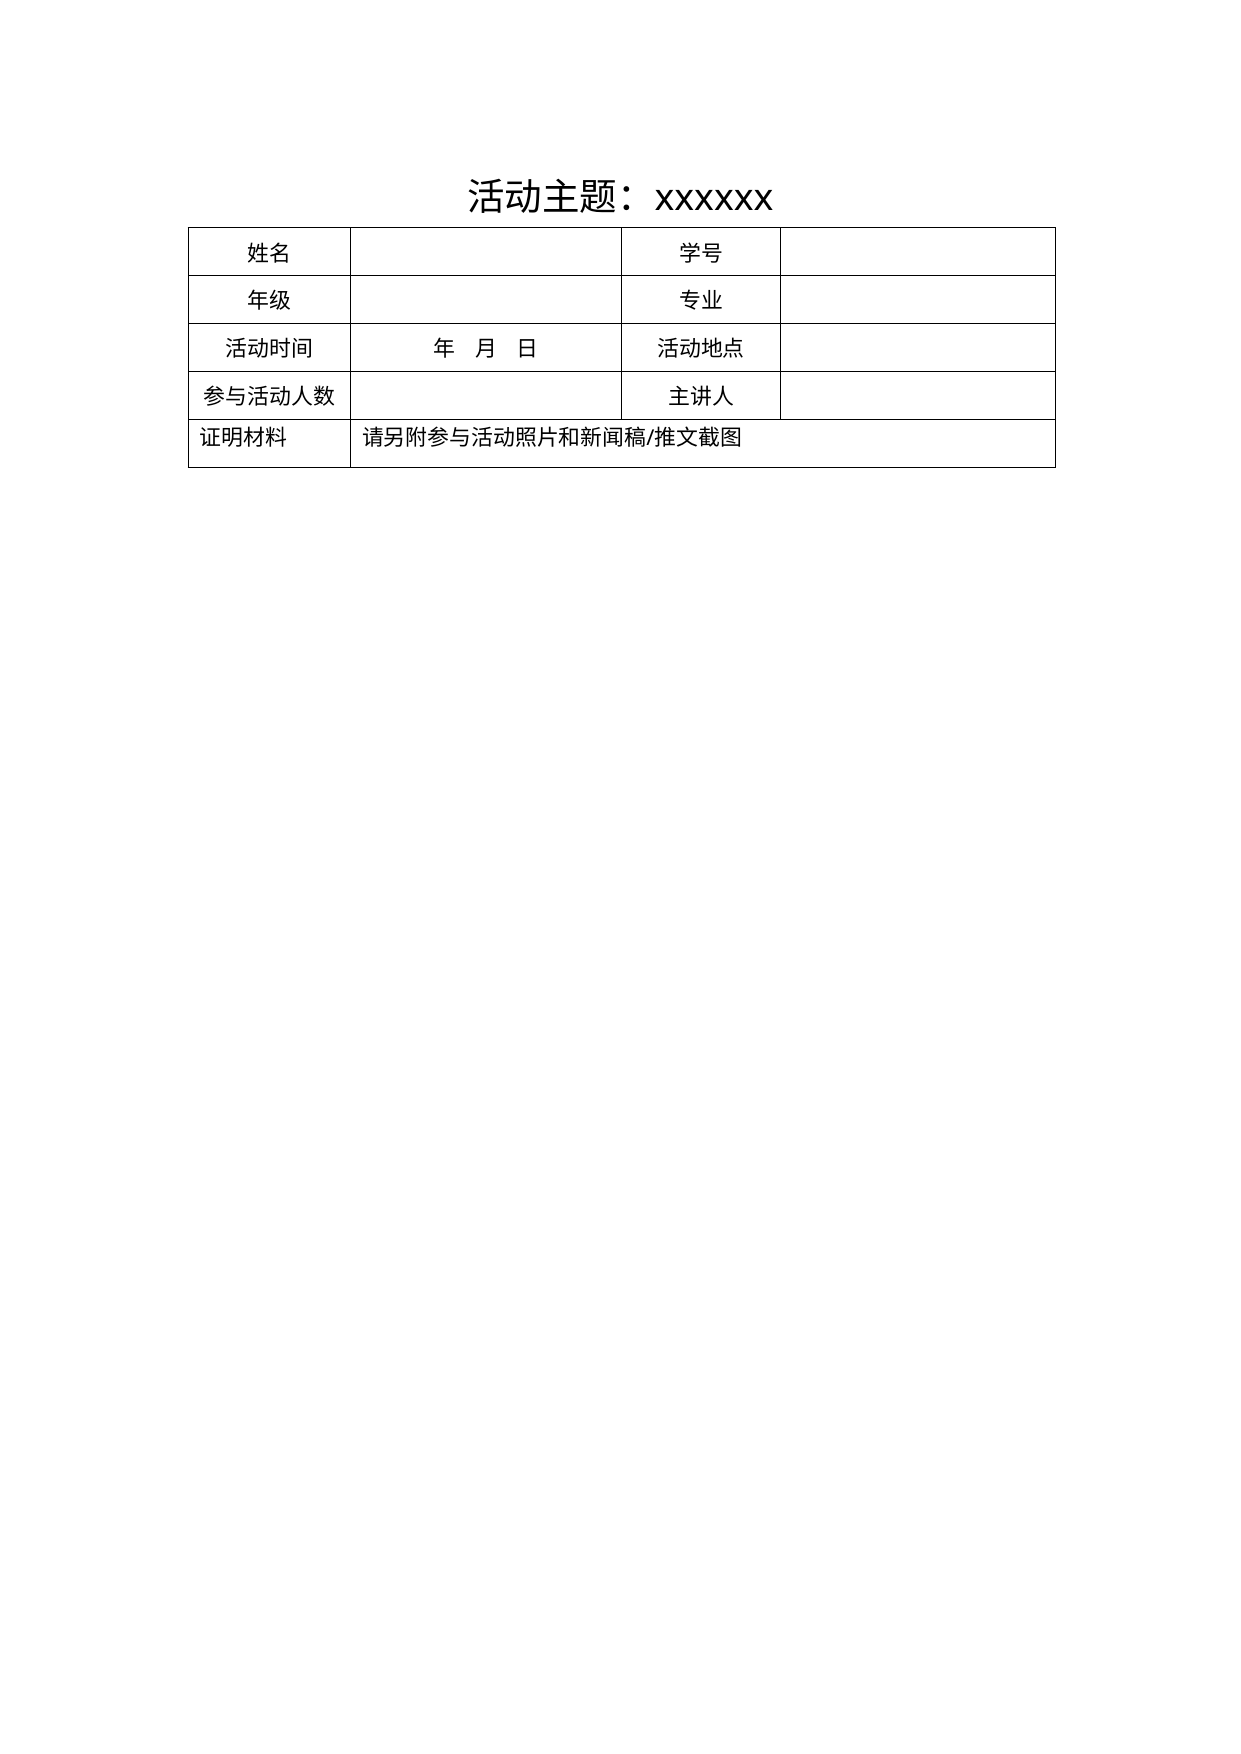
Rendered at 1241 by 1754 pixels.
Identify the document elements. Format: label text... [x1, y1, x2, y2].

table_cell [351, 372, 621, 419]
table_cell 请另附参与活动照片和新闻稿/推文截图 [351, 420, 1055, 467]
table_cell 活动时间 [189, 324, 350, 371]
table_cell [781, 276, 1055, 323]
table_cell 年级 [189, 276, 350, 323]
table_cell 活动地点 [622, 324, 780, 371]
table_cell 证明材料 [189, 420, 350, 467]
table_cell [781, 372, 1055, 419]
table_cell 专业 [622, 276, 780, 323]
table_cell 参与活动人数 [189, 372, 350, 419]
table_cell [351, 276, 621, 323]
text 活动主题：xxxxxx [187, 162, 1053, 227]
table_header [351, 228, 621, 275]
table_header 姓名 [189, 228, 350, 275]
table_cell 年 月 日 [351, 324, 621, 371]
table_cell [781, 324, 1055, 371]
table_header 学号 [622, 228, 780, 275]
table_header [781, 228, 1055, 275]
table_cell 主讲人 [622, 372, 780, 419]
